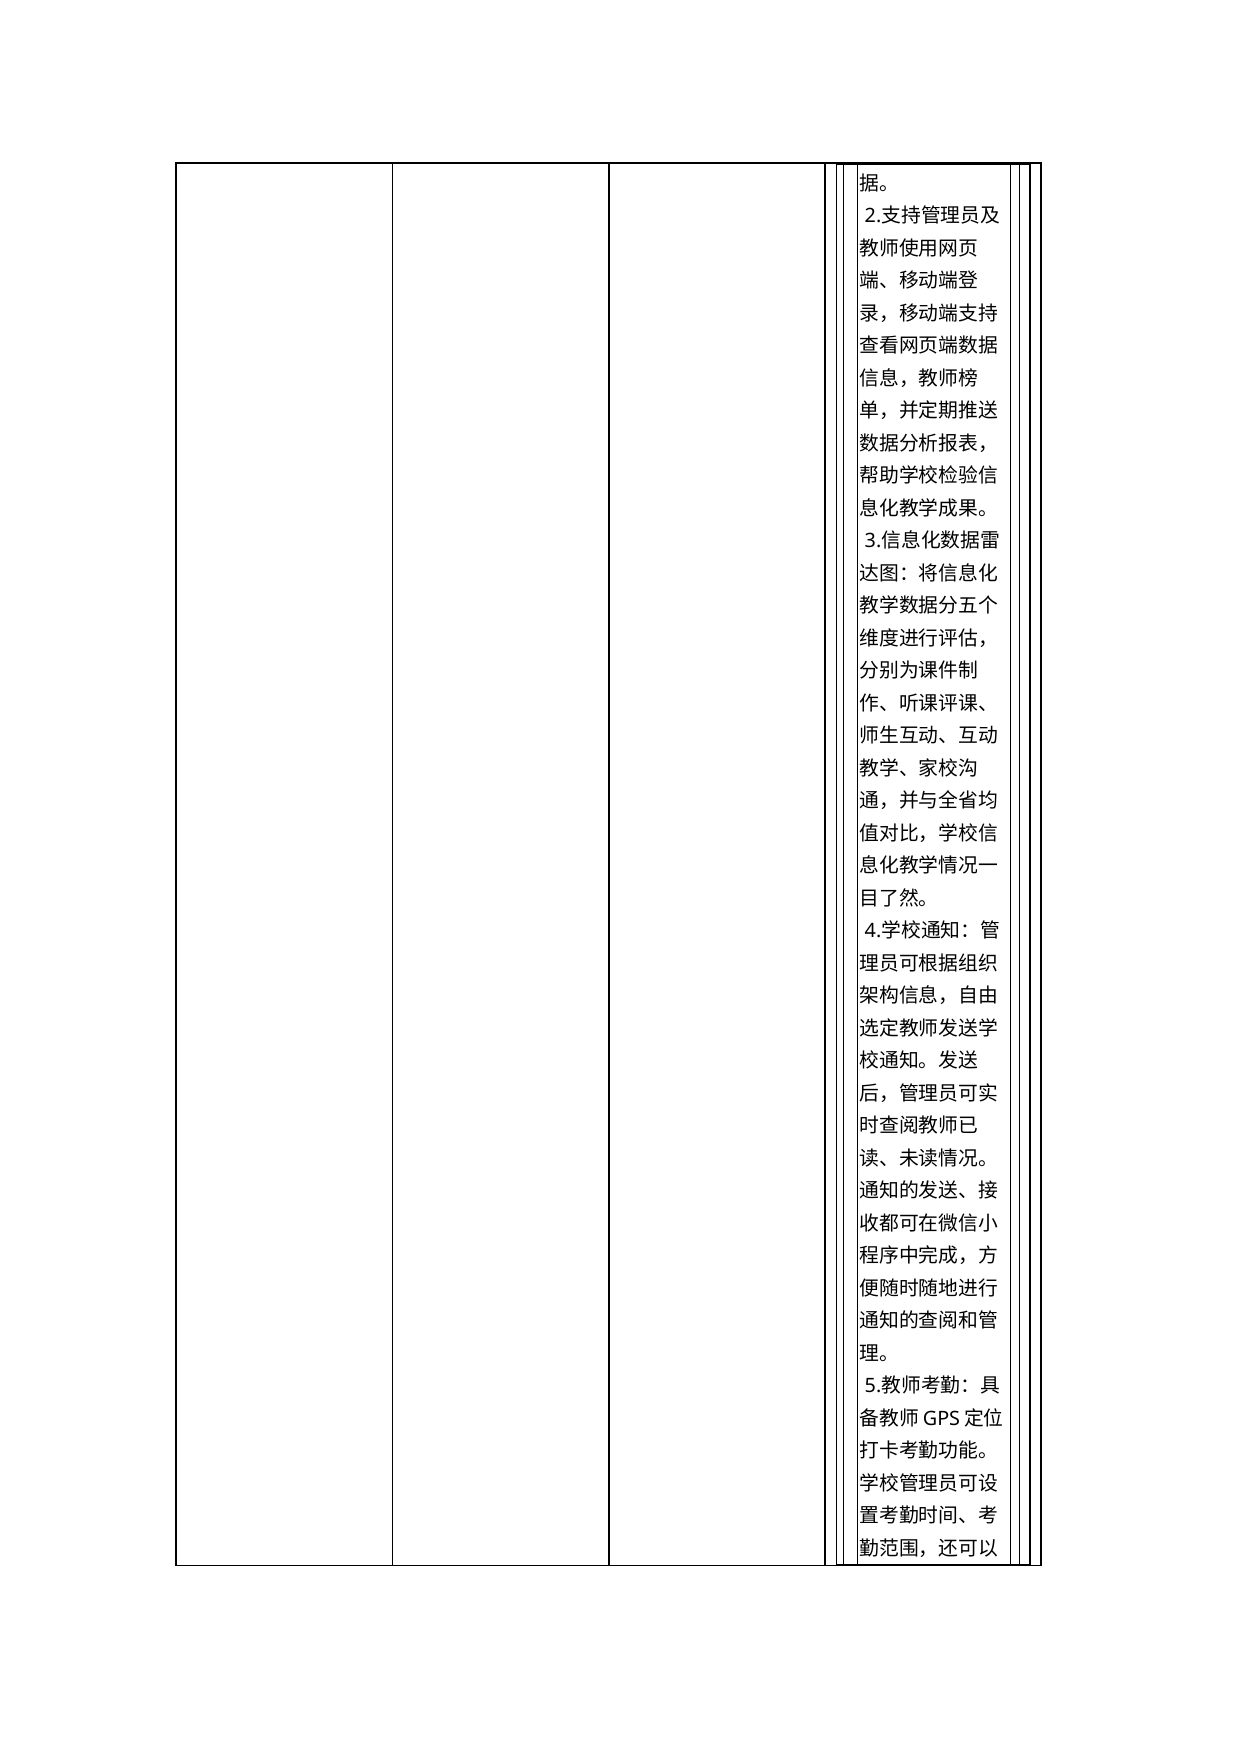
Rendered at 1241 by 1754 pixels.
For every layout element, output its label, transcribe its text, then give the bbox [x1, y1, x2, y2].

table_cell [858, 165, 1010, 1564]
table_cell [837, 165, 843, 1564]
table_cell [826, 164, 836, 1565]
table_cell [1020, 165, 1029, 1564]
table_cell [844, 165, 857, 1564]
table_cell 1 [393, 164, 608, 1565]
table_cell [1031, 164, 1040, 1565]
table_cell 1 [610, 164, 824, 1565]
table_cell [1011, 165, 1019, 1564]
table_cell ★ [177, 164, 392, 1565]
